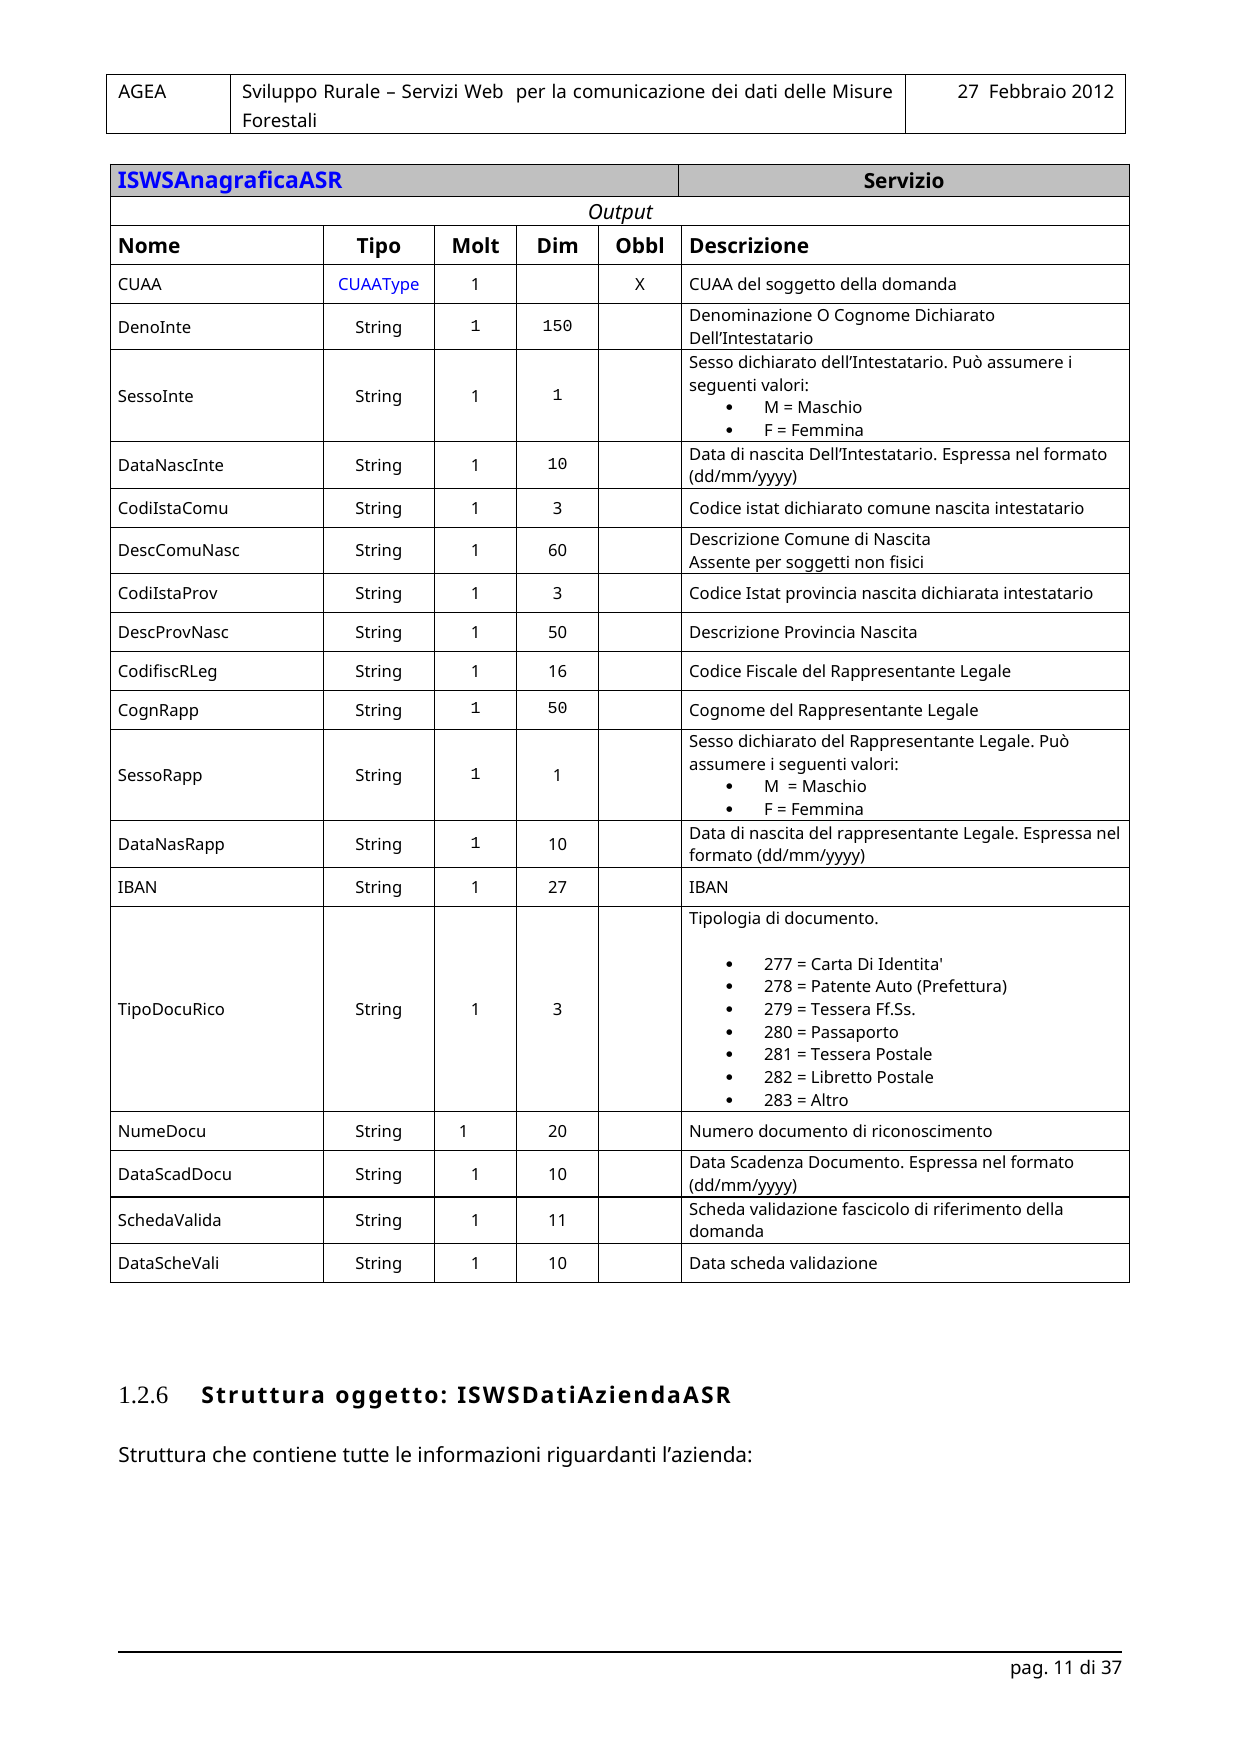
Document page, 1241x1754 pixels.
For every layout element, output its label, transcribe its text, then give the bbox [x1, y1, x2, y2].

table_cell Tipo [324, 226, 434, 264]
table_cell 1 [435, 821, 516, 867]
table_cell String [324, 1244, 434, 1282]
table_cell String [324, 868, 434, 906]
table_cell CodifiscRLeg [111, 652, 323, 689]
table_cell [599, 350, 681, 441]
table_cell 1 [517, 350, 598, 441]
table_cell SchedaValida [111, 1198, 323, 1243]
table_cell String [324, 442, 434, 488]
table_cell 1 [435, 304, 516, 349]
table_cell 10 [517, 1244, 598, 1282]
table_cell [599, 691, 681, 728]
table_cell 20 [517, 1112, 598, 1150]
table_cell 1 [435, 489, 516, 527]
table_cell Data di nascita del rappresentante Legale. Espressa nel formato (dd/mm/yyyy) [682, 821, 1129, 867]
table_cell TipoDocuRico [111, 907, 323, 1111]
table_cell Denominazione O Cognome Dichiarato Dell’Intestatario [682, 304, 1129, 349]
table_cell SessoRapp [111, 730, 323, 820]
table_cell 1 [435, 1198, 516, 1243]
table_cell [599, 613, 681, 651]
table_cell String [324, 489, 434, 527]
table_cell String [324, 574, 434, 612]
table_cell String [324, 528, 434, 573]
table_cell 10 [517, 821, 598, 867]
table_cell 10 [517, 442, 598, 488]
table_cell [599, 730, 681, 820]
table_cell 1 [435, 907, 516, 1111]
table_cell [599, 304, 681, 349]
table_cell Scheda validazione fascicolo di riferimento della domanda [682, 1198, 1129, 1243]
table_cell CUAA [111, 265, 323, 303]
table_cell 1 [435, 1112, 516, 1150]
table_cell String [324, 652, 434, 689]
table_cell 3 [517, 489, 598, 527]
table_header Servizio [679, 165, 1129, 196]
table_cell [599, 868, 681, 906]
table_cell Dim [517, 226, 598, 264]
table_cell DataScheVali [111, 1244, 323, 1282]
table_cell 10 [517, 1151, 598, 1196]
table_cell Molt [435, 226, 516, 264]
table_cell Descrizione Provincia Nascita [682, 613, 1129, 651]
table_cell [599, 574, 681, 612]
table_cell 1 [435, 265, 516, 303]
table_cell [599, 442, 681, 488]
table_cell 3 [517, 907, 598, 1111]
table_cell String [324, 691, 434, 728]
table_cell [599, 1151, 681, 1196]
table_cell CUAA del soggetto della domanda [682, 265, 1129, 303]
table_cell [599, 489, 681, 527]
table_cell IBAN [111, 868, 323, 906]
table_cell 1 [435, 730, 516, 820]
table_cell IBAN [682, 868, 1129, 906]
table_cell String [324, 350, 434, 441]
text Struttura che contiene tutte le informazioni riguardanti l’azienda: [118, 1440, 1122, 1468]
table_cell 11 [517, 1198, 598, 1243]
table_cell Sesso dichiarato dell’Intestatario. Può assumere i seguenti valori: M = Maschio F = Femmina [682, 350, 1129, 441]
table_cell CUAAType [324, 265, 434, 303]
table_cell Codice Fiscale del Rappresentante Legale [682, 652, 1129, 689]
table_cell 50 [517, 691, 598, 728]
table_cell DenoInte [111, 304, 323, 349]
table_cell 1 [435, 574, 516, 612]
table_cell Descrizione [682, 226, 1129, 264]
table_cell DescComuNasc [111, 528, 323, 573]
table_cell String [324, 613, 434, 651]
table_cell CodiIstaProv [111, 574, 323, 612]
table_cell Nome [111, 226, 323, 264]
table_cell [599, 821, 681, 867]
table_cell Codice Istat provincia nascita dichiarata intestatario [682, 574, 1129, 612]
table_cell [517, 265, 598, 303]
table_cell String [324, 730, 434, 820]
table_cell [599, 1244, 681, 1282]
table_cell Obbl [599, 226, 681, 264]
table_cell 150 [517, 304, 598, 349]
table_cell 16 [517, 652, 598, 689]
table_cell Output [111, 197, 1129, 225]
table_cell String [324, 1198, 434, 1243]
table_cell [599, 907, 681, 1111]
table_cell 1 [435, 691, 516, 728]
table_cell 60 [517, 528, 598, 573]
table_cell 1 [517, 730, 598, 820]
table_cell [599, 652, 681, 689]
table_cell 27 [517, 868, 598, 906]
table_cell Descrizione Comune di Nascita Assente per soggetti non fisici [682, 528, 1129, 573]
table_cell NumeDocu [111, 1112, 323, 1150]
table_cell Codice istat dichiarato comune nascita intestatario [682, 489, 1129, 527]
table_cell Data scheda validazione [682, 1244, 1129, 1282]
table_cell Sesso dichiarato del Rappresentante Legale. Può assumere i seguenti valori: M = Maschio F = Femmina [682, 730, 1129, 820]
table_cell Data di nascita Dell’Intestatario. Espressa nel formato (dd/mm/yyyy) [682, 442, 1129, 488]
table_cell 1 [435, 613, 516, 651]
table_cell Numero documento di riconoscimento [682, 1112, 1129, 1150]
table_cell DataNasRapp [111, 821, 323, 867]
table_header ISWSAnagraficaASR [111, 165, 678, 196]
table_cell 1 [435, 868, 516, 906]
table_cell 1 [435, 652, 516, 689]
table_cell Cognome del Rappresentante Legale [682, 691, 1129, 728]
table_cell String [324, 1112, 434, 1150]
table_cell String [324, 907, 434, 1111]
table_cell Data Scadenza Documento. Espressa nel formato (dd/mm/yyyy) [682, 1151, 1129, 1196]
table_cell DescProvNasc [111, 613, 323, 651]
table_cell 50 [517, 613, 598, 651]
table_cell String [324, 304, 434, 349]
table_cell CodiIstaComu [111, 489, 323, 527]
table_cell [599, 1198, 681, 1243]
table_cell 1 [435, 528, 516, 573]
table_cell CognRapp [111, 691, 323, 728]
table_cell SessoInte [111, 350, 323, 441]
table_cell X [599, 265, 681, 303]
table_cell DataNascInte [111, 442, 323, 488]
table_cell [599, 1112, 681, 1150]
table_cell Tipologia di documento. 277 = Carta Di Identita' 278 = Patente Auto (Prefettura) 279 = Tessera Ff.Ss. 280 = Passaporto 281 = Tessera Postale 282 = Libretto Postale 283 = Altro [682, 907, 1129, 1111]
table_cell DataScadDocu [111, 1151, 323, 1196]
table_cell 3 [517, 574, 598, 612]
table_cell [599, 528, 681, 573]
table_cell String [324, 821, 434, 867]
table_cell String [324, 1151, 434, 1196]
table_cell 1 [435, 350, 516, 441]
table_cell 1 [435, 1151, 516, 1196]
subtitle Struttura oggetto: ISWSDatiAziendaASR [118, 1379, 1122, 1410]
table_cell 1 [435, 1244, 516, 1282]
table_cell 1 [435, 442, 516, 488]
